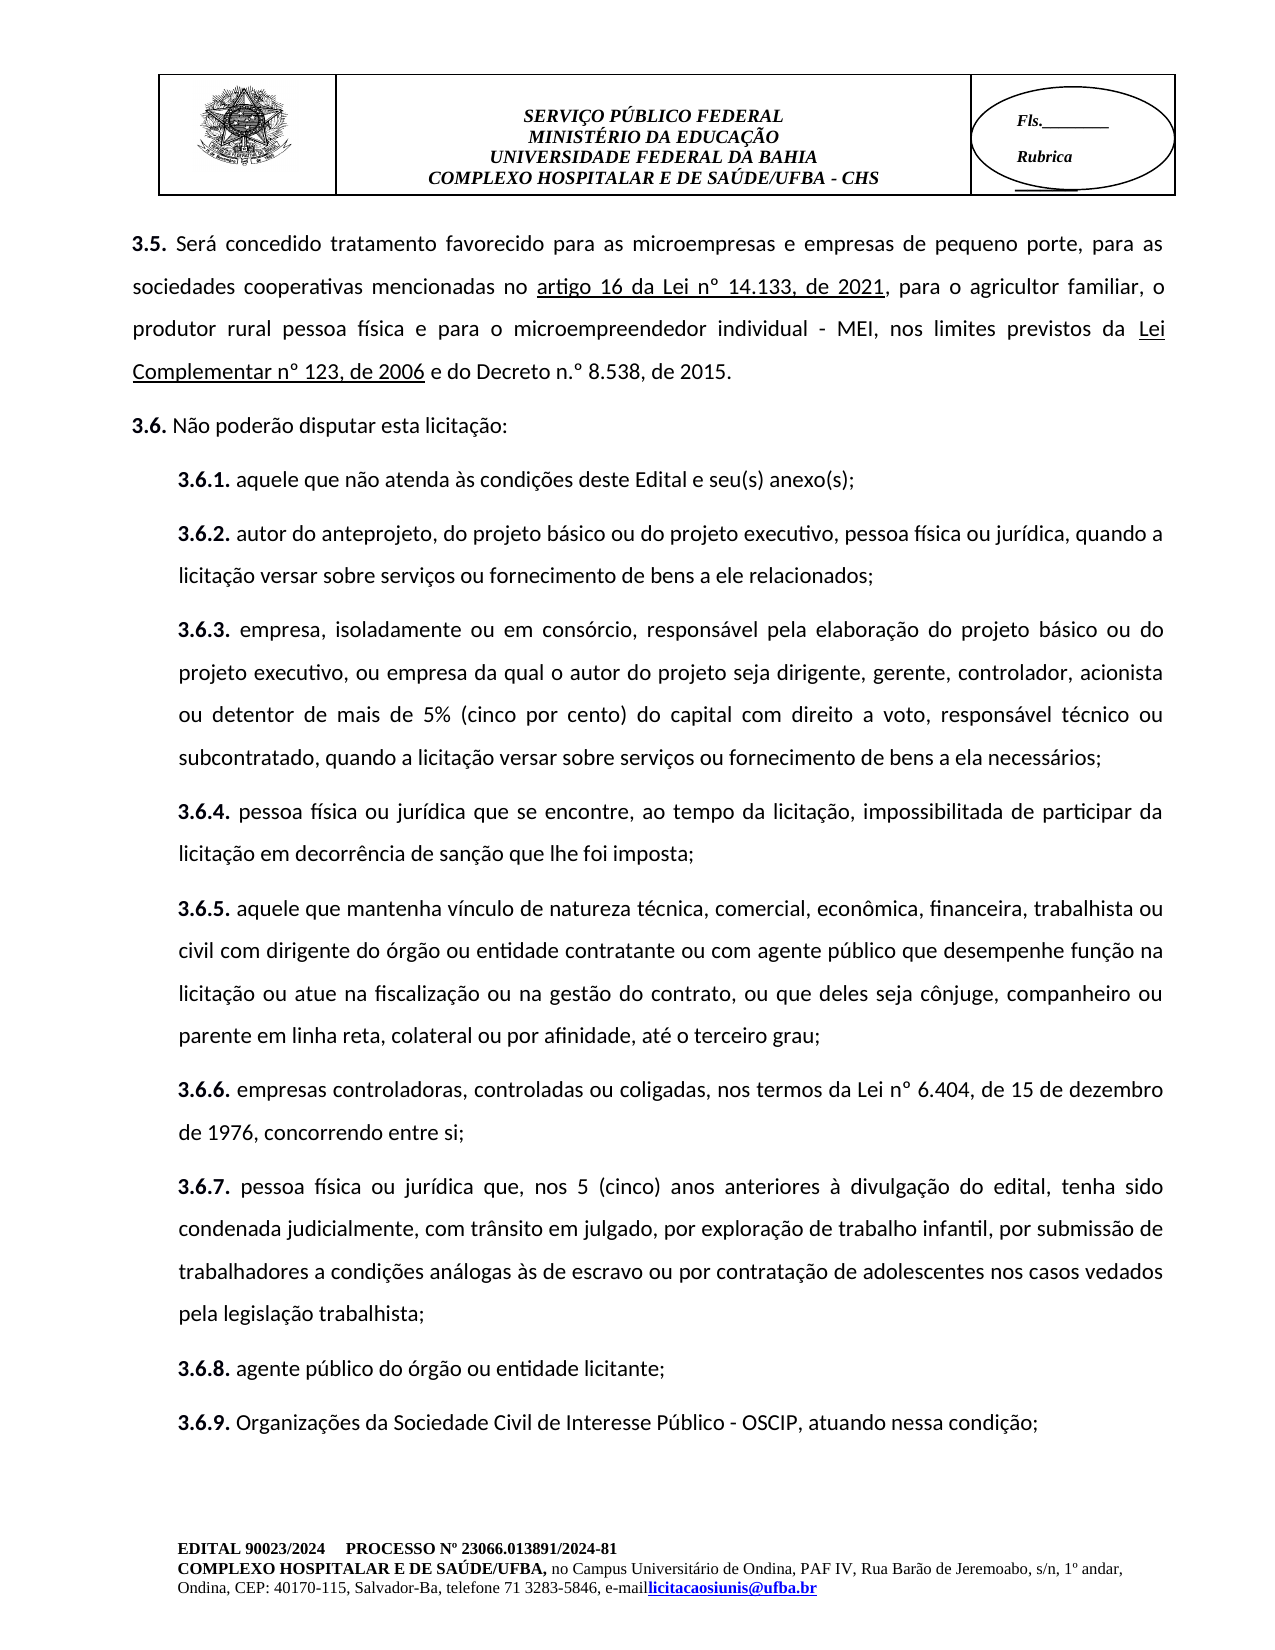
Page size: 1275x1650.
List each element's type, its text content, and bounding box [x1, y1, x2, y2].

text 3.6.1. aquele que não atenda às condições deste Edital e seu(s) anexo(s); [177, 465, 1165, 493]
text 3.6.5. aquele que mantenha vínculo de natureza técnica, comercial, econômica, financeira, trabalhista ou civil com dirigente do órgão ou entidade contratante ou com agente público que desempenhe função na licitação ou atue na fiscalização ou na gestão do contrato, ou que deles seja cônjuge, companheiro ou parente em linha reta, colateral ou por afinidade, até o terceiro grau; [177, 894, 1165, 1049]
text 3.6.6. empresas controladoras, controladas ou coligadas, nos termos da Lei nº 6.404, de 15 de dezembro de 1976, concorrendo entre si; [177, 1075, 1165, 1146]
text 3.6.3. empresa, isoladamente ou em consórcio, responsável pela elaboração do projeto básico ou do projeto executivo, ou empresa da qual o autor do projeto seja dirigente, gerente, controlador, acionista ou detentor de mais de 5% (cinco por cento) do capital com direito a voto, responsável técnico ou subcontratado, quando a licitação versar sobre serviços ou fornecimento de bens a ela necessários; [177, 615, 1165, 771]
picture [192, 80, 299, 172]
text 3.6. Não poderão disputar esta licitação: [131, 411, 1165, 439]
text 3.6.9. Organizações da Sociedade Civil de Interesse Público - OSCIP, atuando nessa condição; [177, 1408, 1165, 1436]
text 3.6.7. pessoa física ou jurídica que, nos 5 (cinco) anos anteriores à divulgação do edital, tenha sido condenada judicialmente, com trânsito em julgado, por exploração de trabalho infantil, por submissão de trabalhadores a condições análogas às de escravo ou por contratação de adolescentes nos casos vedados pela legislação trabalhista; [177, 1172, 1165, 1328]
text 3.6.4. pessoa física ou jurídica que se encontre, ao tempo da licitação, impossibilitada de participar da licitação em decorrência de sanção que lhe foi imposta; [177, 797, 1165, 868]
text 3.6.2. autor do anteprojeto, do projeto básico ou do projeto executivo, pessoa física ou jurídica, quando a licitação versar sobre serviços ou fornecimento de bens a ele relacionados; [177, 519, 1165, 589]
text 3.5. Será concedido tratamento favorecido para as microempresas e empresas de pequeno porte, para as sociedades cooperativas mencionadas no artigo 16 da Lei nº 14.133, de 2021, para o agricultor familiar, o produtor rural pessoa física e para o microempreendedor individual - MEI, nos limites previstos da Lei Complementar nº 123, de 2006 e do Decreto n.º 8.538, de 2015. [131, 229, 1165, 385]
text 3.6.8. agente público do órgão ou entidade licitante; [177, 1354, 1165, 1382]
